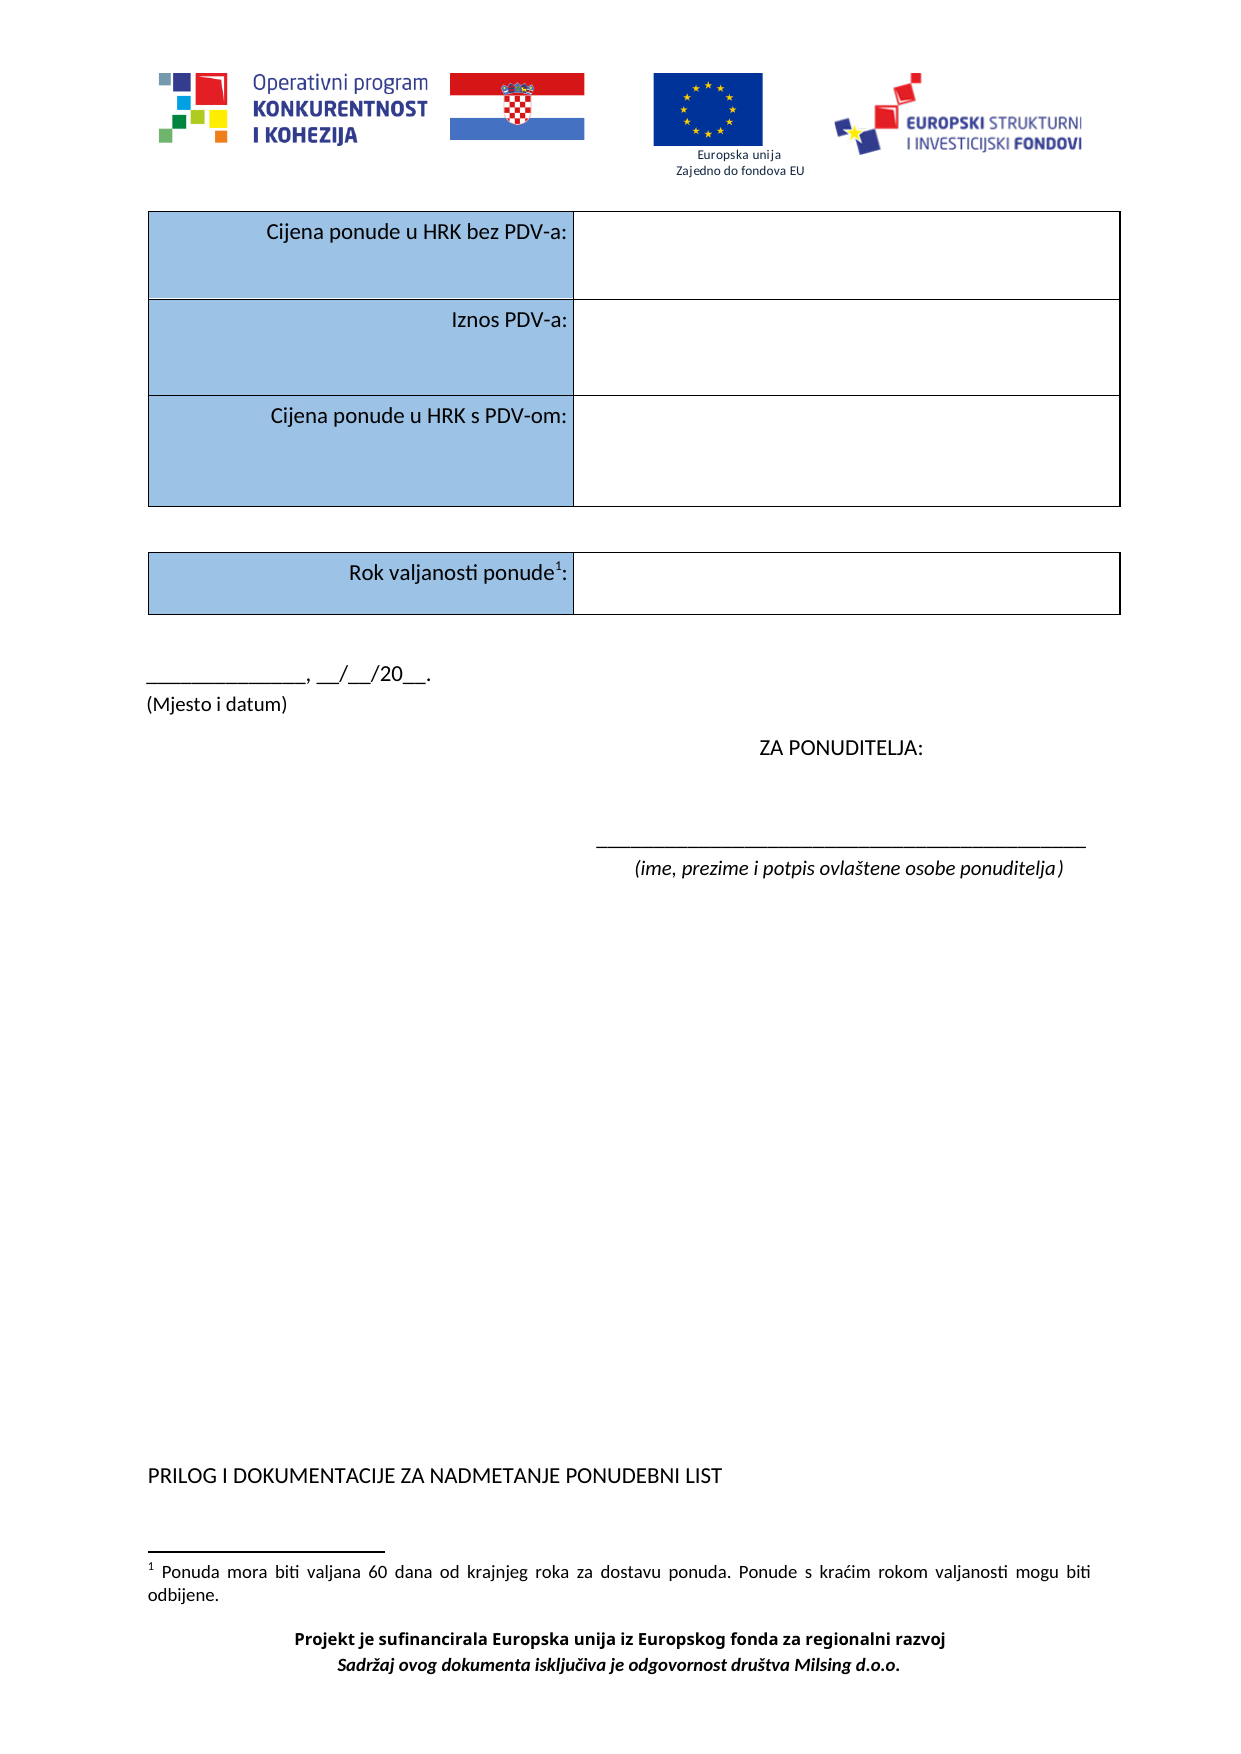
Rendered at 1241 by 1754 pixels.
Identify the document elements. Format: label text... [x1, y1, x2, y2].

table_cell Cijena ponude u HRK s PDV-om: [149, 396, 573, 506]
table_cell [574, 396, 1119, 506]
picture [158, 73, 428, 146]
text (Mjesto i datum) [146, 692, 1093, 717]
table_header Cijena ponude u HRK bez PDV-a: [149, 212, 573, 298]
table_cell Iznos PDV-a: [149, 300, 573, 395]
table_header [574, 553, 1119, 614]
text (ime, prezime i potpis ovlaštene osobe ponuditelja) [148, 855, 1093, 880]
text ZA PONUDITELJA: [590, 733, 1093, 761]
table_header Rok valjanosti ponude: [149, 553, 573, 614]
picture [653, 73, 763, 146]
table_header [574, 212, 1119, 298]
text PRILOG I DOKUMENTACIJE ZA NADMETANJE PONUDEBNI LIST [148, 1461, 1093, 1489]
picture [450, 73, 585, 140]
picture [834, 73, 1082, 155]
text ______________, __/__/20__. [146, 659, 1093, 687]
text ___________________________________________ [590, 823, 1093, 851]
table_cell [574, 300, 1119, 395]
